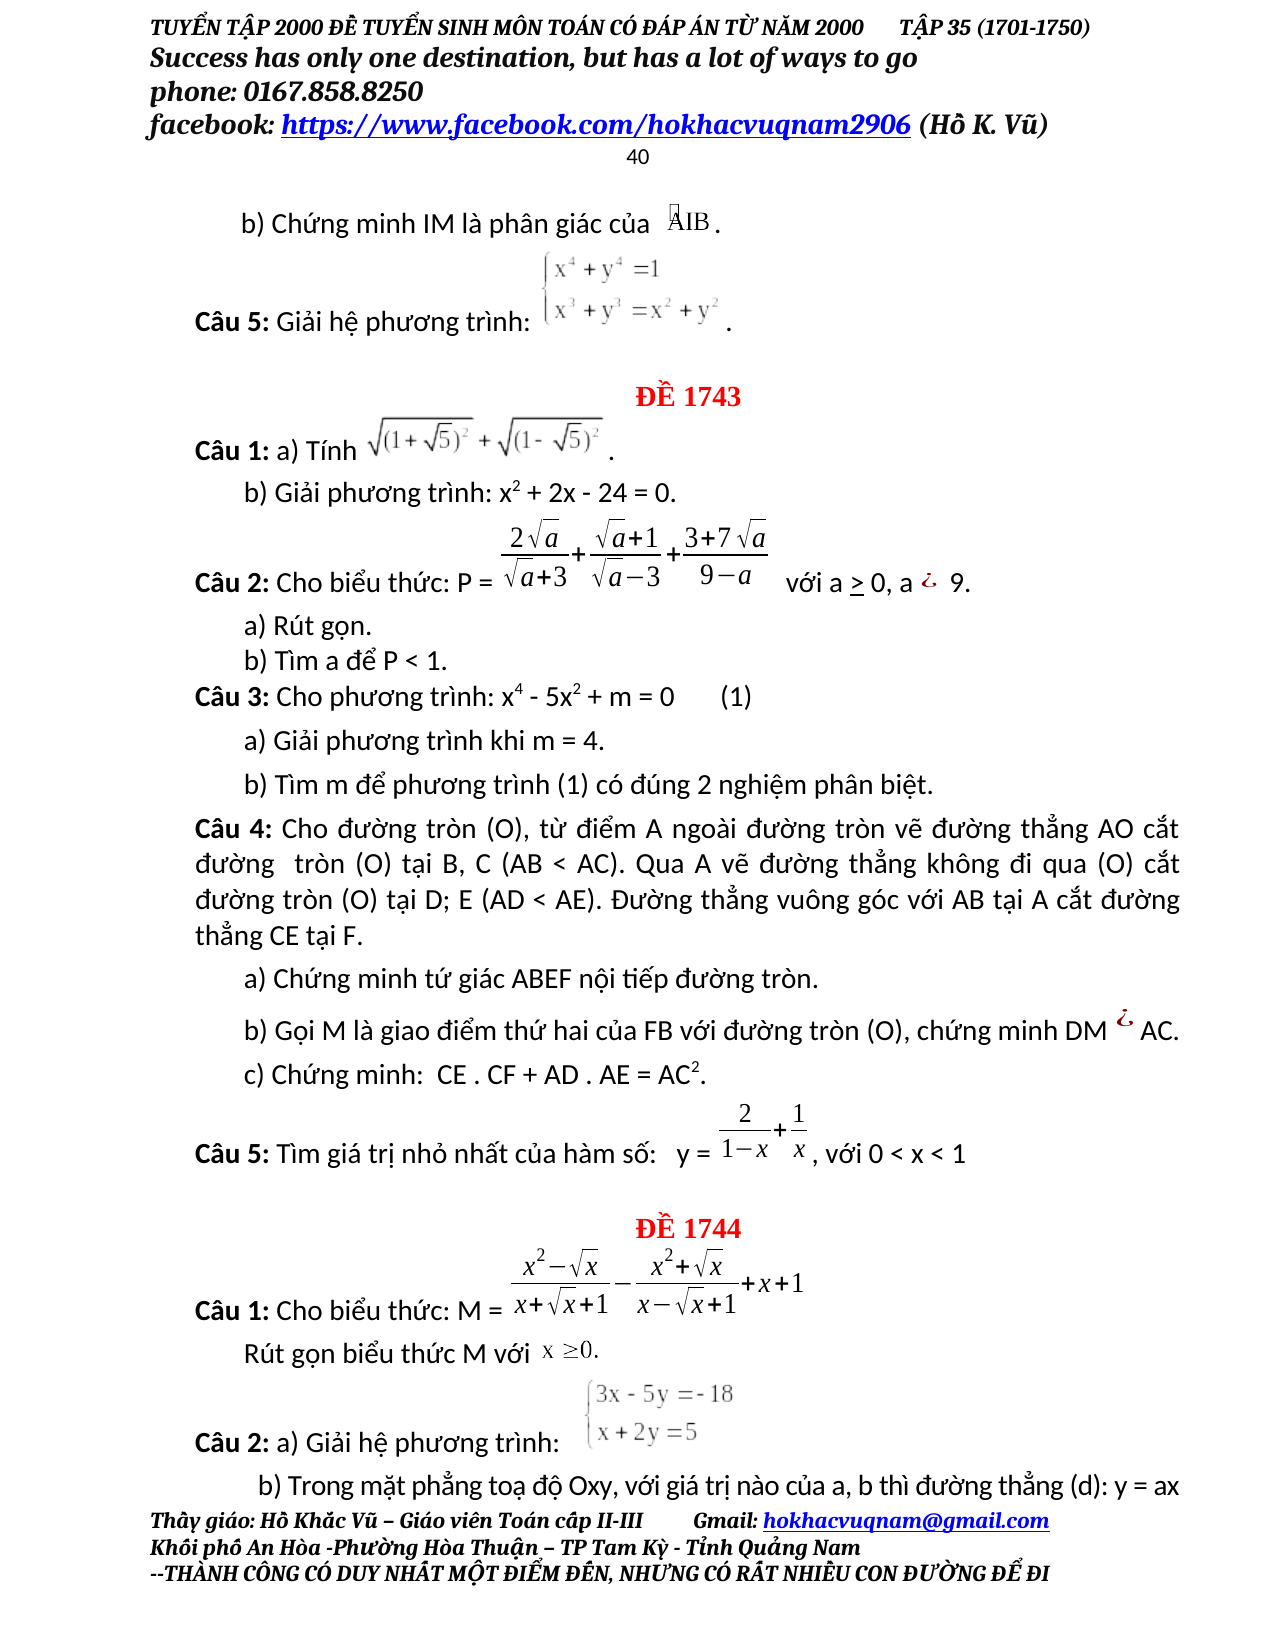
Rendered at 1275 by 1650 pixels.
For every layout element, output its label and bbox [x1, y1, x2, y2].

table_cell [149, 198, 1228, 1503]
